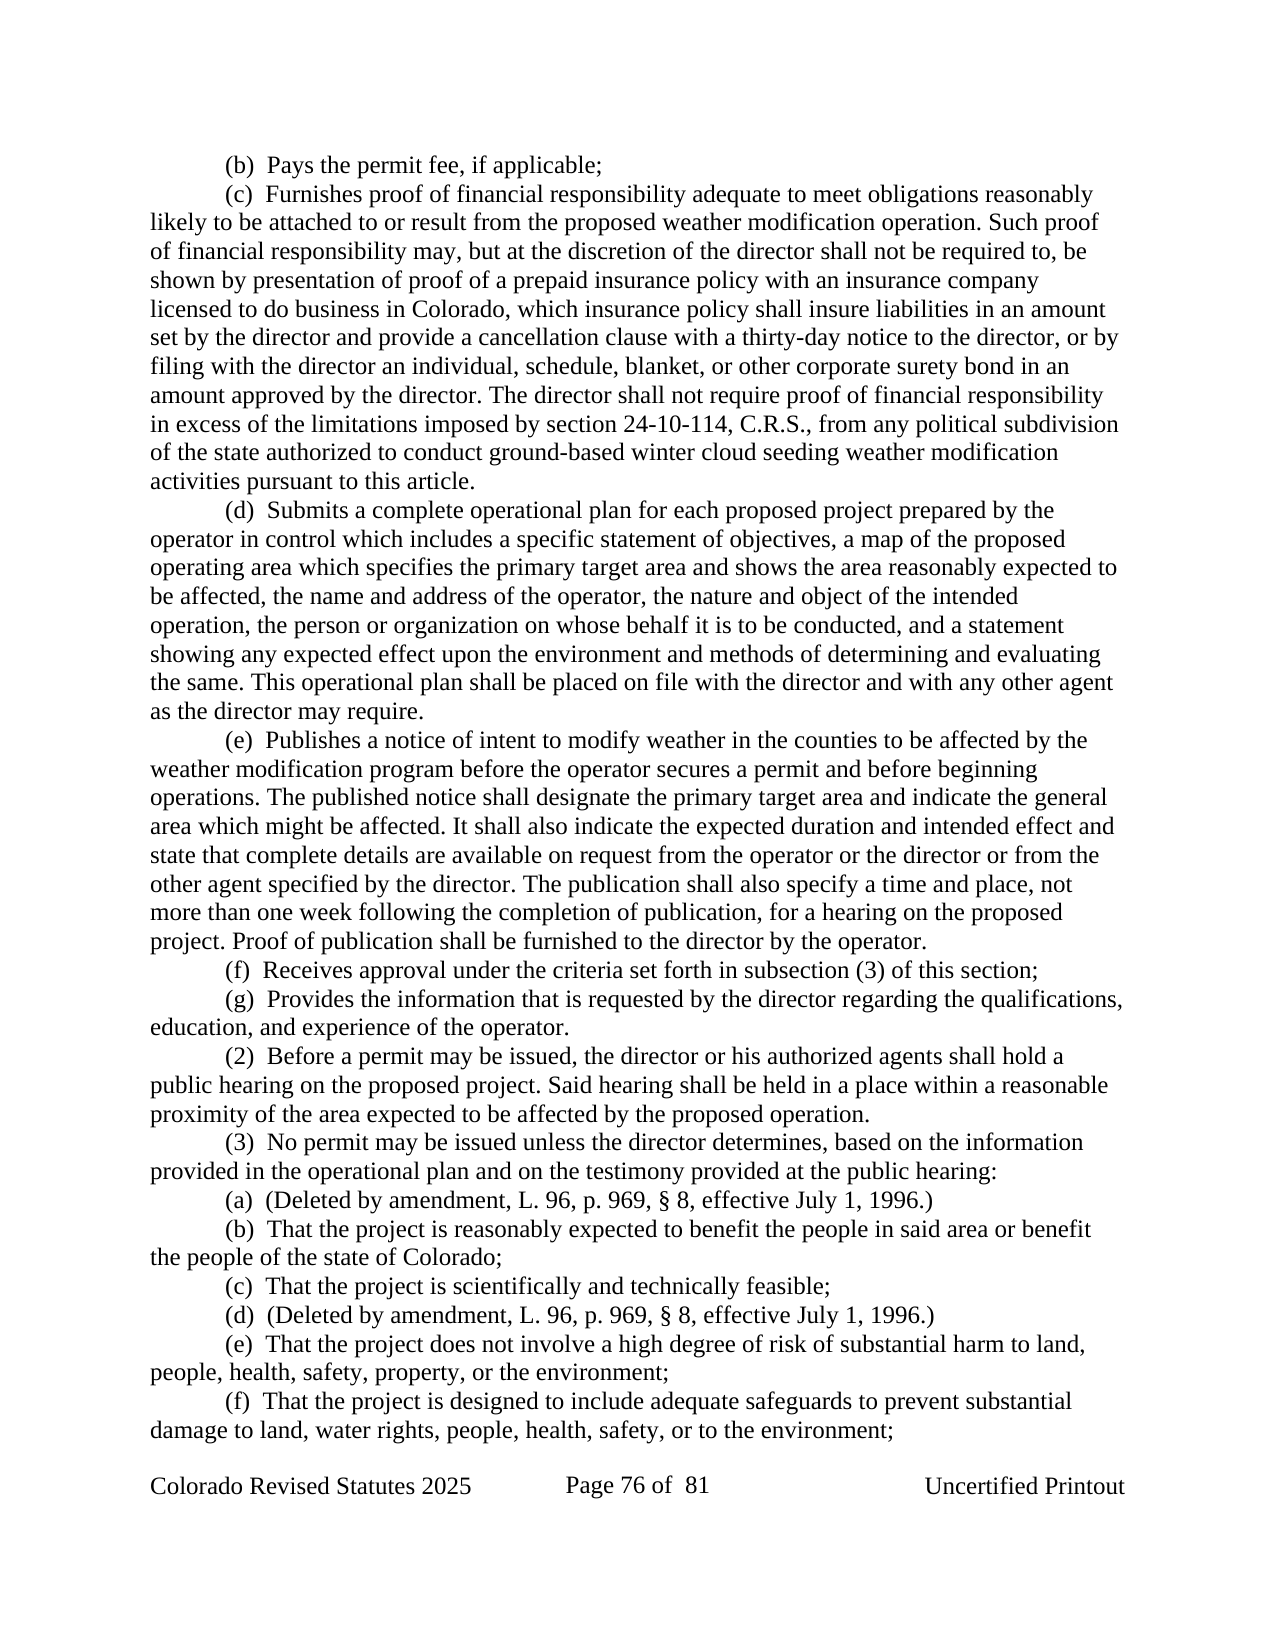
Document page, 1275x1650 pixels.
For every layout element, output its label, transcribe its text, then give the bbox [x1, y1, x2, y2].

text (a) (Deleted by amendment, L. 96, p. 969, § 8, effective July 1, 1996.) [150, 1185, 1125, 1214]
text (c) That the project is scientifically and technically feasible; [150, 1271, 1125, 1300]
text (d) Submits a complete operational plan for each proposed project prepared by the operator in control which includes a specific statement of objectives, a map of the proposed operating area which specifies the primary target area and shows the area reasonably expected to be affected, the name and address of the operator, the nature and object of the intended operation, the person or organization on whose behalf it is to be conducted, and a statement showing any expected effect upon the environment and methods of determining and evaluating the same. This operational plan shall be placed on file with the director and with any other agent as the director may require. [150, 495, 1125, 725]
text (d) (Deleted by amendment, L. 96, p. 969, § 8, effective July 1, 1996.) [150, 1300, 1125, 1329]
text (f) That the project is designed to include adequate safeguards to prevent substantial damage to land, water rights, people, health, safety, or to the environment; [150, 1386, 1125, 1444]
text (2) Before a permit may be issued, the director or his authorized agents shall hold a public hearing on the proposed project. Said hearing shall be held in a place within a reasonable proximity of the area expected to be affected by the proposed operation. [150, 1041, 1125, 1127]
text (b) That the project is reasonably expected to benefit the people in said area or benefit the people of the state of Colorado; [150, 1214, 1125, 1271]
text (c) Furnishes proof of financial responsibility adequate to meet obligations reasonably likely to be attached to or result from the proposed weather modification operation. Such proof of financial responsibility may, but at the discretion of the director shall not be required to, be shown by presentation of proof of a prepaid insurance policy with an insurance company licensed to do business in Colorado, which insurance policy shall insure liabilities in an amount set by the director and provide a cancellation clause with a thirty-day notice to the director, or by filing with the director an individual, schedule, blanket, or other corporate surety bond in an amount approved by the director. The director shall not require proof of financial responsibility in excess of the limitations imposed by section 24-10-114, C.R.S., from any political subdivision of the state authorized to conduct ground-based winter cloud seeding weather modification activities pursuant to this article. [150, 179, 1125, 495]
text (b) Pays the permit fee, if applicable; [150, 150, 1125, 179]
text (f) Receives approval under the criteria set forth in subsection (3) of this section; [150, 955, 1125, 984]
text (e) That the project does not involve a high degree of risk of substantial harm to land, people, health, safety, property, or the environment; [150, 1329, 1125, 1386]
text (g) Provides the information that is requested by the director regarding the qualifications, education, and experience of the operator. [150, 984, 1125, 1041]
text (3) No permit may be issued unless the director determines, based on the information provided in the operational plan and on the testimony provided at the public hearing: [150, 1127, 1125, 1185]
text (e) Publishes a notice of intent to modify weather in the counties to be affected by the weather modification program before the operator secures a permit and before beginning operations. The published notice shall designate the primary target area and indicate the general area which might be affected. It shall also indicate the expected duration and intended effect and state that complete details are available on request from the operator or the director or from the other agent specified by the director. The publication shall also specify a time and place, not more than one week following the completion of publication, for a hearing on the proposed project. Proof of publication shall be furnished to the director by the operator. [150, 725, 1125, 955]
